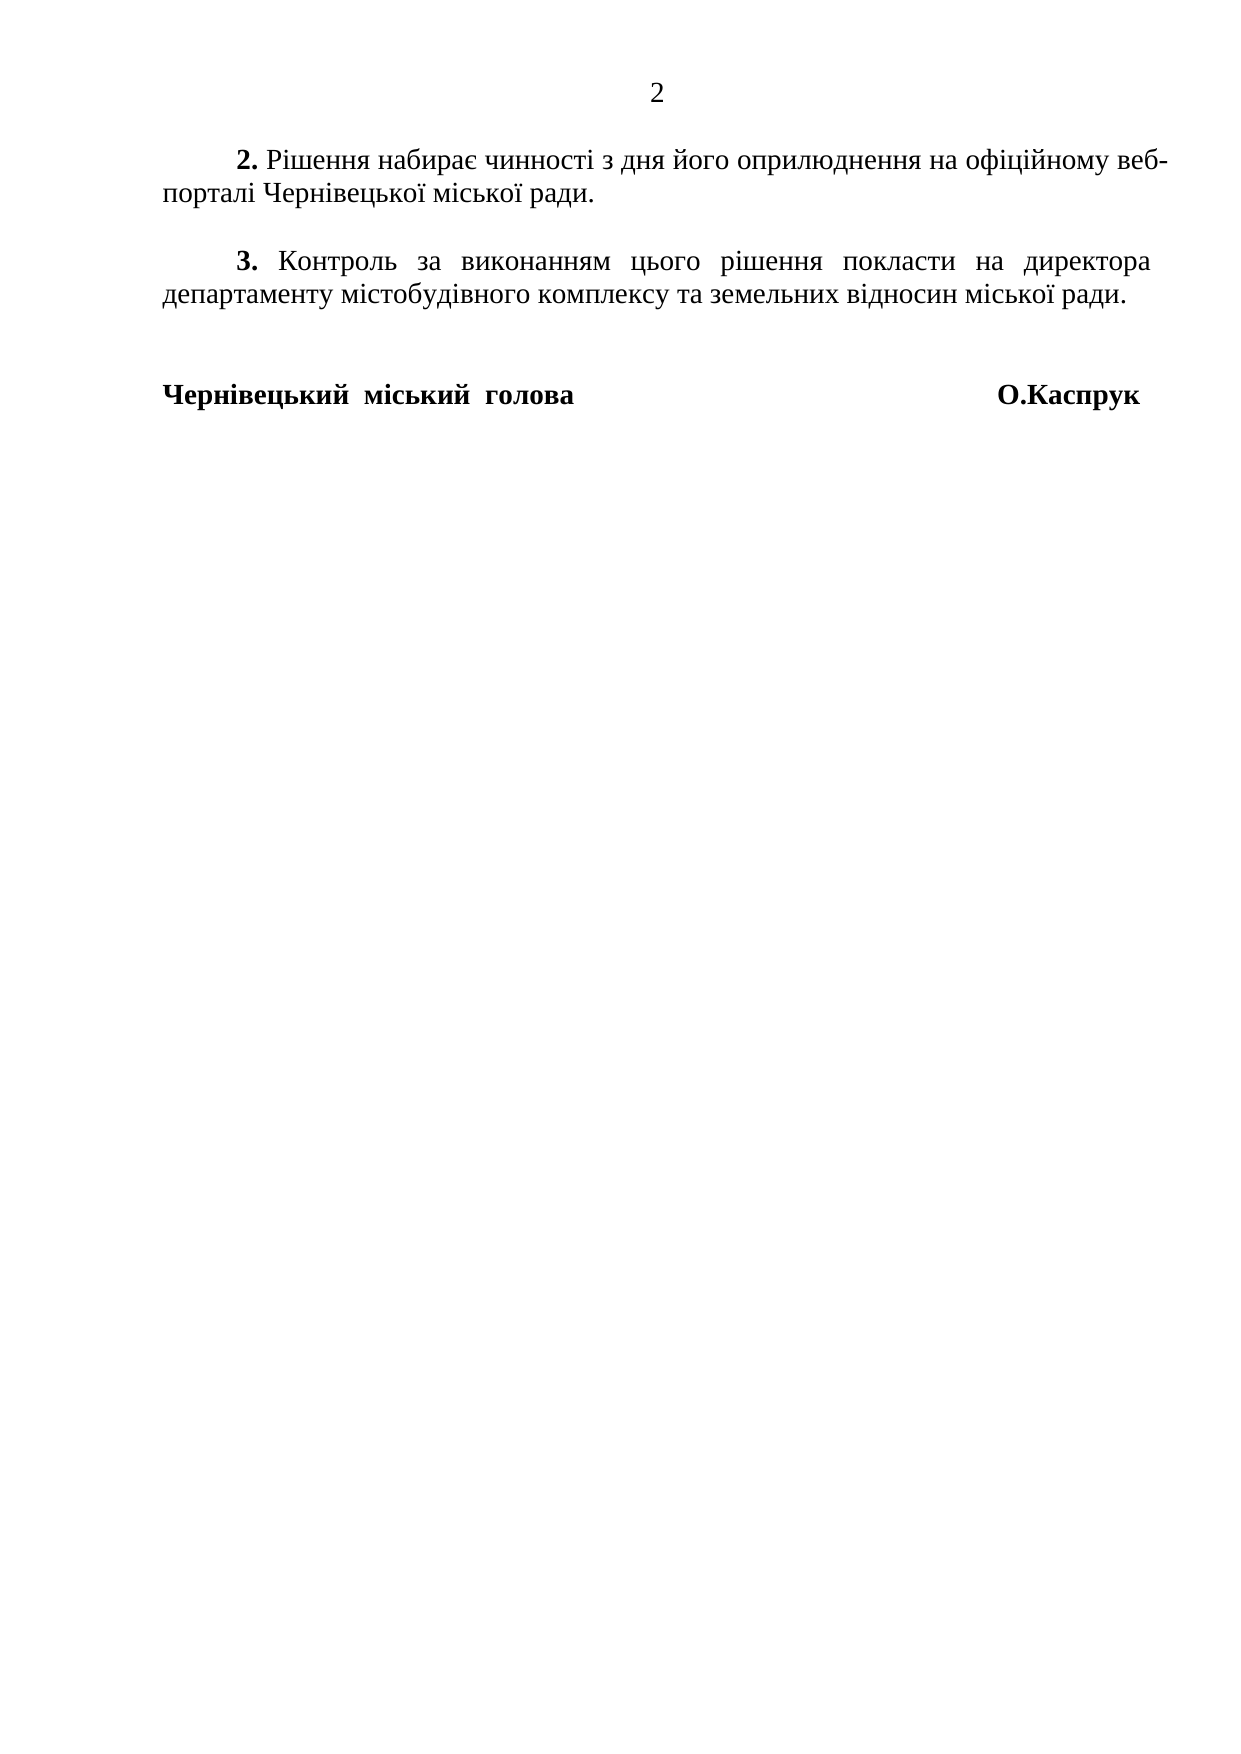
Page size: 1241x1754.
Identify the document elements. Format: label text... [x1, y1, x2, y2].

text 2. Рішення набирає чинності з дня його оприлюднення на офіційному веб-порталі Чернівецької міської ради. [162, 142, 1169, 209]
text 3. Контроль за виконанням цього рішення покласти на директора департаменту містобудівного комплексу та земельних відносин міської ради. [162, 243, 1152, 310]
text Чернівецький міський голова О.Каспрук [162, 377, 1152, 410]
